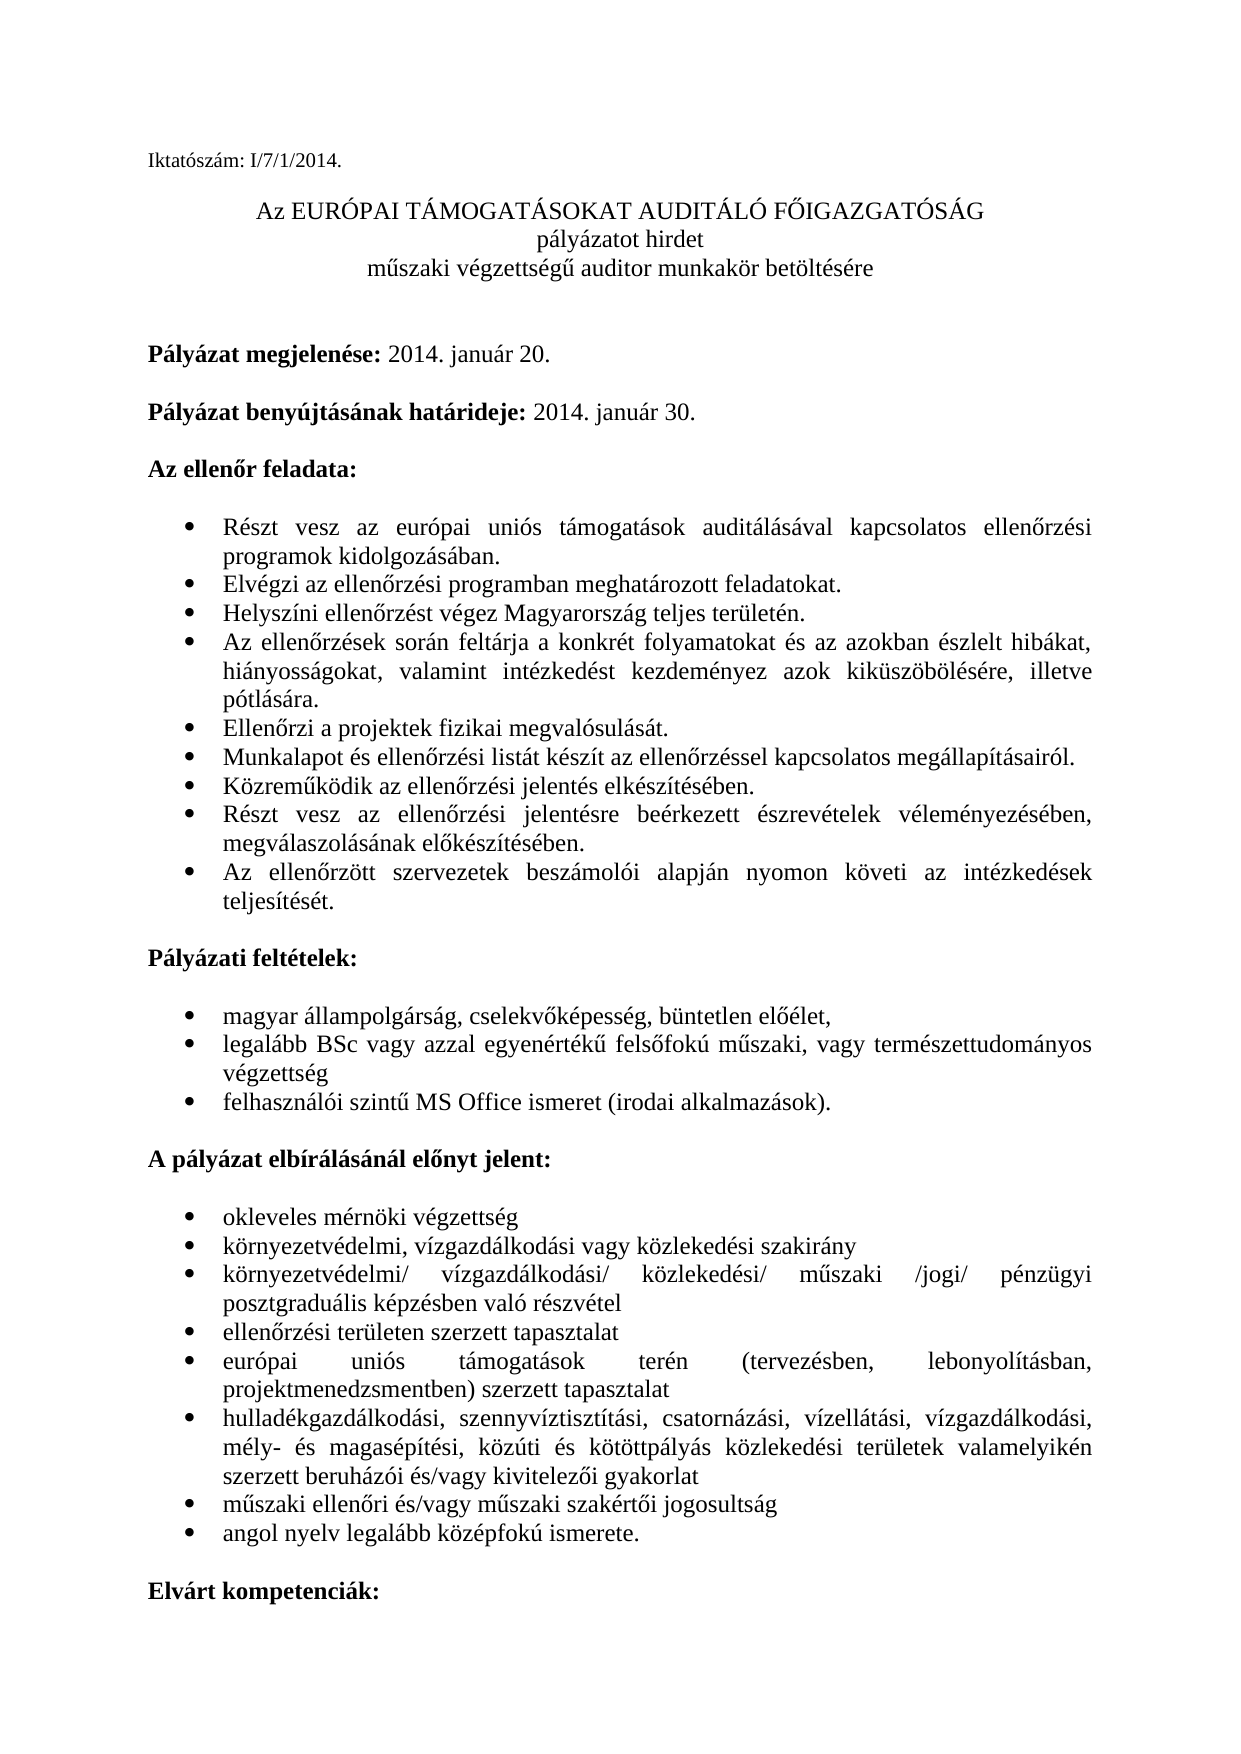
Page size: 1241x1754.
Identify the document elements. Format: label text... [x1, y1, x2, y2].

list környezetvédelmi, vízgazdálkodási vagy közlekedési szakirány [185, 1231, 1093, 1259]
list Helyszíni ellenőrzést végez Magyarország teljes területén. [185, 598, 1093, 627]
text Az ellenőr feladata: [148, 454, 1093, 483]
text Pályázat benyújtásának határideje: 2014. január 30. [148, 397, 1093, 426]
list Az ellenőrzések során feltárja a konkrét folyamatokat és az azokban észlelt hibákat, hiányosságokat, valamint intézkedést kezdeményez azok kiküszöbölésére, illetve pótlására. [185, 627, 1093, 713]
list Részt vesz az európai uniós támogatások auditálásával kapcsolatos ellenőrzési programok kidolgozásában. [185, 512, 1093, 569]
list legalább BSc vagy azzal egyenértékű felsőfokú műszaki, vagy természettudományos végzettség [185, 1029, 1093, 1087]
text A pályázat elbírálásánál előnyt jelent: [148, 1144, 1093, 1173]
list felhasználói szintű MS Office ismeret (irodai alkalmazások). [185, 1087, 1093, 1116]
text Elvárt kompetenciák: [148, 1576, 1093, 1604]
list okleveles mérnöki végzettség [185, 1202, 1093, 1231]
text Pályázat megjelenése: 2014. január 20. [148, 339, 1093, 368]
text Pályázati feltételek: [148, 943, 1093, 972]
list műszaki ellenőri és/vagy műszaki szakértői jogosultság [185, 1489, 1093, 1518]
text pályázatot hirdet [148, 224, 1093, 253]
list környezetvédelmi/ vízgazdálkodási/ közlekedési/ műszaki /jogi/ pénzügyi posztgraduális képzésben való részvétel [185, 1259, 1093, 1317]
text műszaki végzettségű auditor munkakör betöltésére [148, 253, 1093, 282]
list Munkalapot és ellenőrzési listát készít az ellenőrzéssel kapcsolatos megállapításairól. [185, 742, 1093, 771]
list európai uniós támogatások terén (tervezésben, lebonyolításban, projektmenedzsmentben) szerzett tapasztalat [185, 1346, 1093, 1403]
list Ellenőrzi a projektek fizikai megvalósulását. [185, 713, 1093, 742]
list hulladékgazdálkodási, szennyvíztisztítási, csatornázási, vízellátási, vízgazdálkodási, mély- és magasépítési, közúti és kötöttpályás közlekedési területek valamelyikén szerzett beruházói és/vagy kivitelezői gyakorlat [185, 1403, 1093, 1489]
list magyar állampolgárság, cselekvőképesség, büntetlen előélet, [185, 1001, 1093, 1029]
list angol nyelv legalább középfokú ismerete. [185, 1518, 1093, 1547]
list Közreműködik az ellenőrzési jelentés elkészítésében. [185, 771, 1093, 799]
list Az ellenőrzött szervezetek beszámolói alapján nyomon követi az intézkedések teljesítését. [185, 857, 1093, 914]
list Elvégzi az ellenőrzési programban meghatározott feladatokat. [185, 569, 1093, 598]
text Iktatószám: I/7/1/2014. [148, 148, 1093, 172]
text Az EURÓPAI TÁMOGATÁSOKAT AUDITÁLÓ FŐIGAZGATÓSÁG [148, 196, 1093, 224]
list ellenőrzési területen szerzett tapasztalat [185, 1317, 1093, 1346]
list Részt vesz az ellenőrzési jelentésre beérkezett észrevételek véleményezésében, megválaszolásának előkészítésében. [185, 799, 1093, 857]
